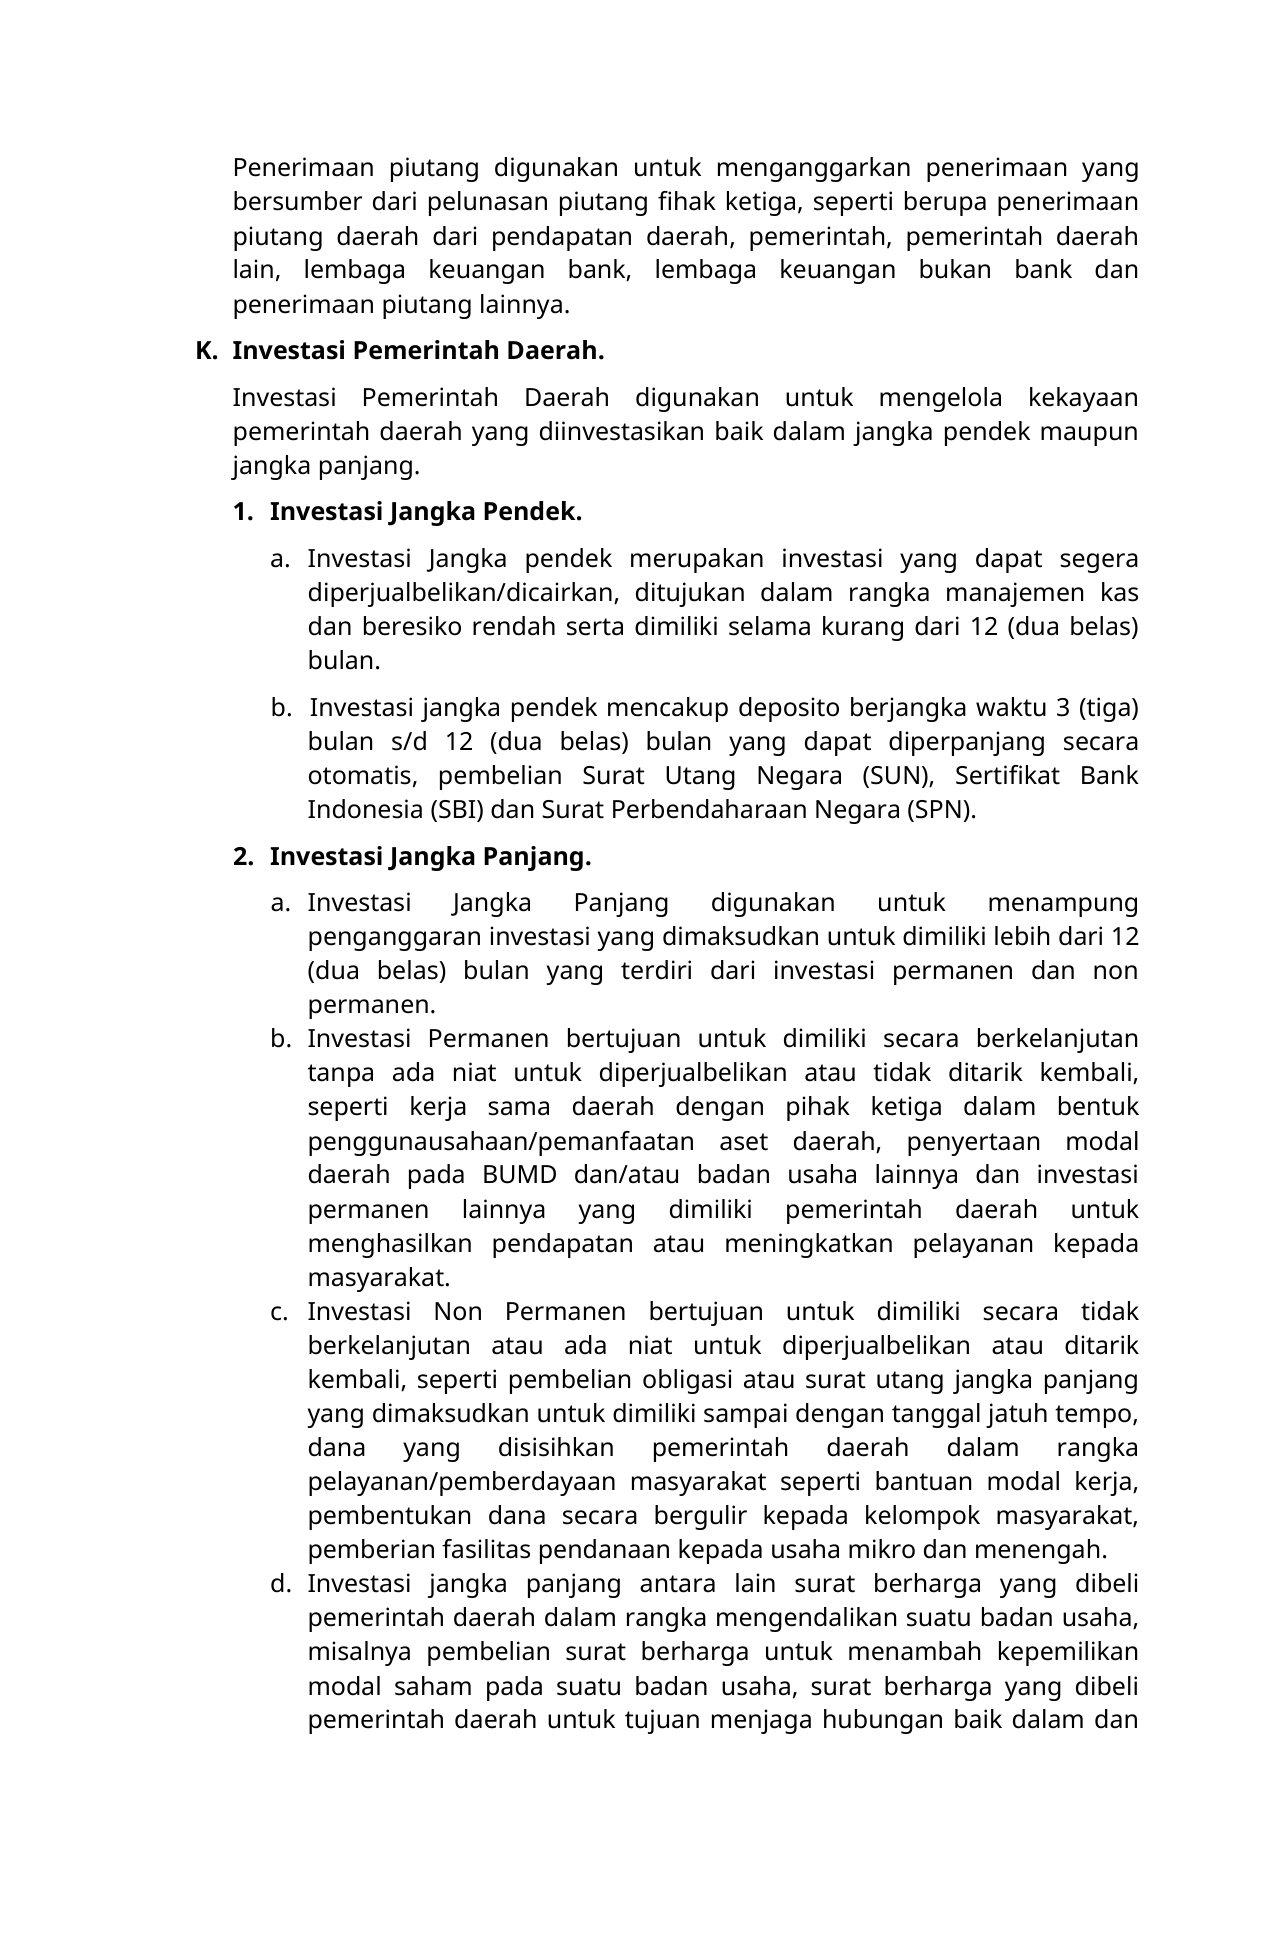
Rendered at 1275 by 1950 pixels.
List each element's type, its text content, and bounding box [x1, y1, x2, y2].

text b. Investasi jangka pendek mencakup deposito berjangka waktu 3 (tiga) bulan s/d 12 (dua belas) bulan yang dapat diperpanjang secara otomatis, pembelian Surat Utang Negara (SUN), Sertifikat Bank Indonesia (SBI) dan Surat Perbendaharaan Negara (SPN). [270, 689, 1140, 826]
text b. Investasi Permanen bertujuan untuk dimiliki secara berkelanjutan tanpa ada niat untuk diperjualbelikan atau tidak ditarik kembali, seperti kerja sama daerah dengan pihak ketiga dalam bentuk penggunausahaan/pemanfaatan aset daerah, penyertaan modal daerah pada BUMD dan/atau badan usaha lainnya dan investasi permanen lainnya yang dimiliki pemerintah daerah untuk menghasilkan pendapatan atau meningkatkan pelayanan kepada masyarakat. [270, 1021, 1140, 1293]
list Investasi Jangka Panjang. [233, 838, 1140, 872]
text a. Investasi Jangka Panjang digunakan untuk menampung penganggaran investasi yang dimaksudkan untuk dimiliki lebih dari 12 (dua belas) bulan yang terdiri dari investasi permanen dan non permanen. [270, 885, 1140, 1021]
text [270, 1566, 1140, 1736]
text Investasi Pemerintah Daerah digunakan untuk mengelola kekayaan pemerintah daerah yang diinvestasikan baik dalam jangka pendek maupun jangka panjang. [232, 379, 1140, 482]
list Investasi Pemerintah Daerah. [195, 333, 1140, 367]
text a. Investasi Jangka pendek merupakan investasi yang dapat segera diperjualbelikan/dicairkan, ditujukan dalam rangka manajemen kas dan beresiko rendah serta dimiliki selama kurang dari 12 (dua belas) bulan. [270, 541, 1140, 677]
text Penerimaan piutang digunakan untuk menganggarkan penerimaan yang bersumber dari pelunasan piutang fihak ketiga, seperti berupa penerimaan piutang daerah dari pendapatan daerah, pemerintah, pemerintah daerah lain, lembaga keuangan bank, lembaga keuangan bukan bank dan penerimaan piutang lainnya. [232, 150, 1140, 320]
text c. Investasi Non Permanen bertujuan untuk dimiliki secara tidak berkelanjutan atau ada niat untuk diperjualbelikan atau ditarik kembali, seperti pembelian obligasi atau surat utang jangka panjang yang dimaksudkan untuk dimiliki sampai dengan tanggal jatuh tempo, dana yang disisihkan pemerintah daerah dalam rangka pelayanan/pemberdayaan masyarakat seperti bantuan modal kerja, pembentukan dana secara bergulir kepada kelompok masyarakat, pemberian fasilitas pendanaan kepada usaha mikro dan menengah. [270, 1293, 1140, 1566]
list Investasi Jangka Pendek. [232, 494, 1140, 528]
